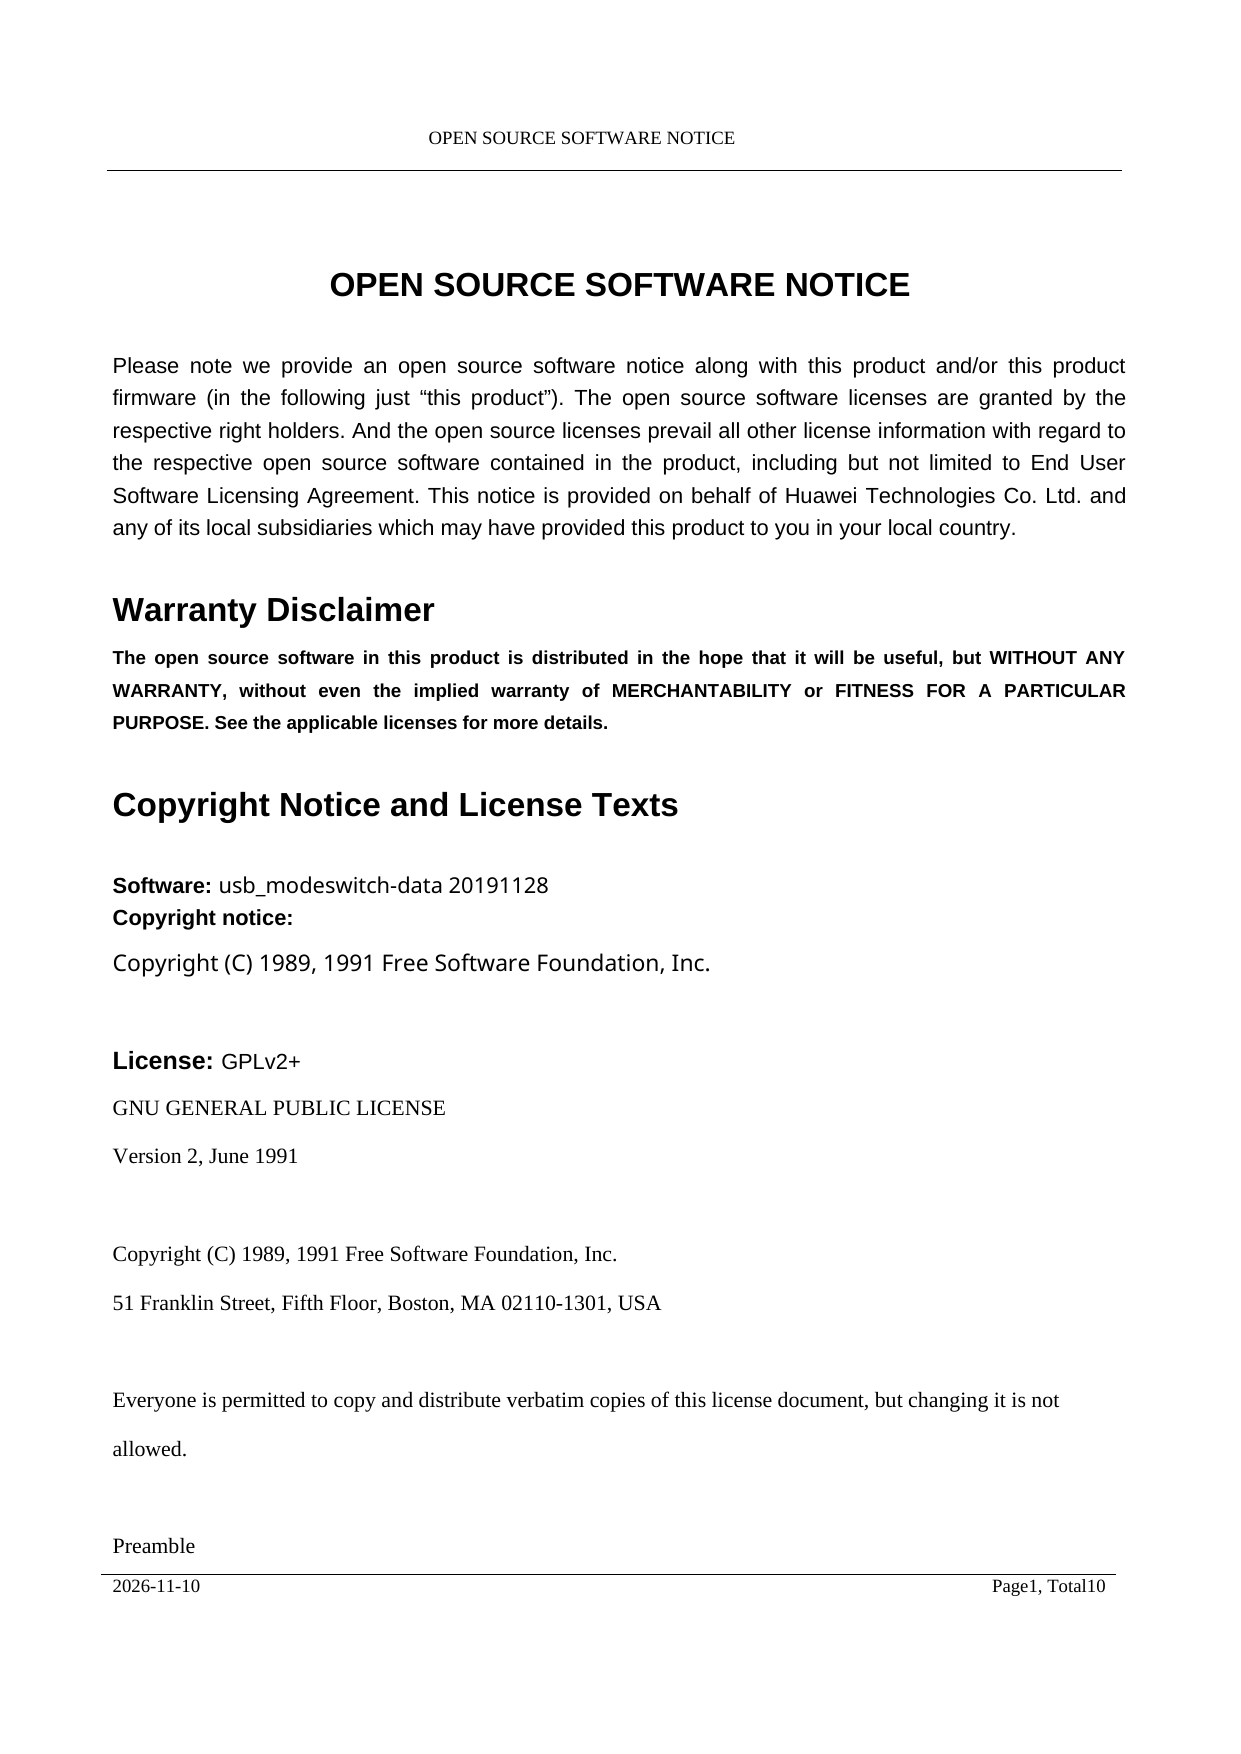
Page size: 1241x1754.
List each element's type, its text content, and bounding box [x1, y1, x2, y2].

text Copyright notice: [112, 901, 1128, 934]
text Please note we provide an open source software notice along with this product and/or this product firmware (in the following just “this product”). The open source software licenses are granted by the respective right holders. And the open source licenses prevail all other license information with regard to the respective open source software contained in the product, including but not limited to End User Software Licensing Agreement. This notice is provided on behalf of Huawei Technologies Co. Ltd. and any of its local subsidiaries which may have provided this product to you in your local country. [112, 349, 1128, 544]
text The open source software in this product is distributed in the hope that it will be useful, but WITHOUT ANY WARRANTY, without even the implied warranty of MERCHANTABILITY or FITNESS FOR A PARTICULAR PURPOSE. See the applicable licenses for more details. [112, 641, 1128, 739]
text Copyright (C) 1989, 1991 Free Software Foundation, Inc. [112, 947, 1128, 1028]
text Software: usb_modeswitch-data 20191128 [112, 869, 1128, 901]
text Copyright Notice and License Texts [112, 771, 1128, 836]
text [112, 1091, 1128, 1562]
text OPEN SOURCE SOFTWARE NOTICE [112, 251, 1128, 316]
text License: GPLv2+ [112, 1044, 1128, 1077]
text Warranty Disclaimer [112, 576, 1128, 641]
